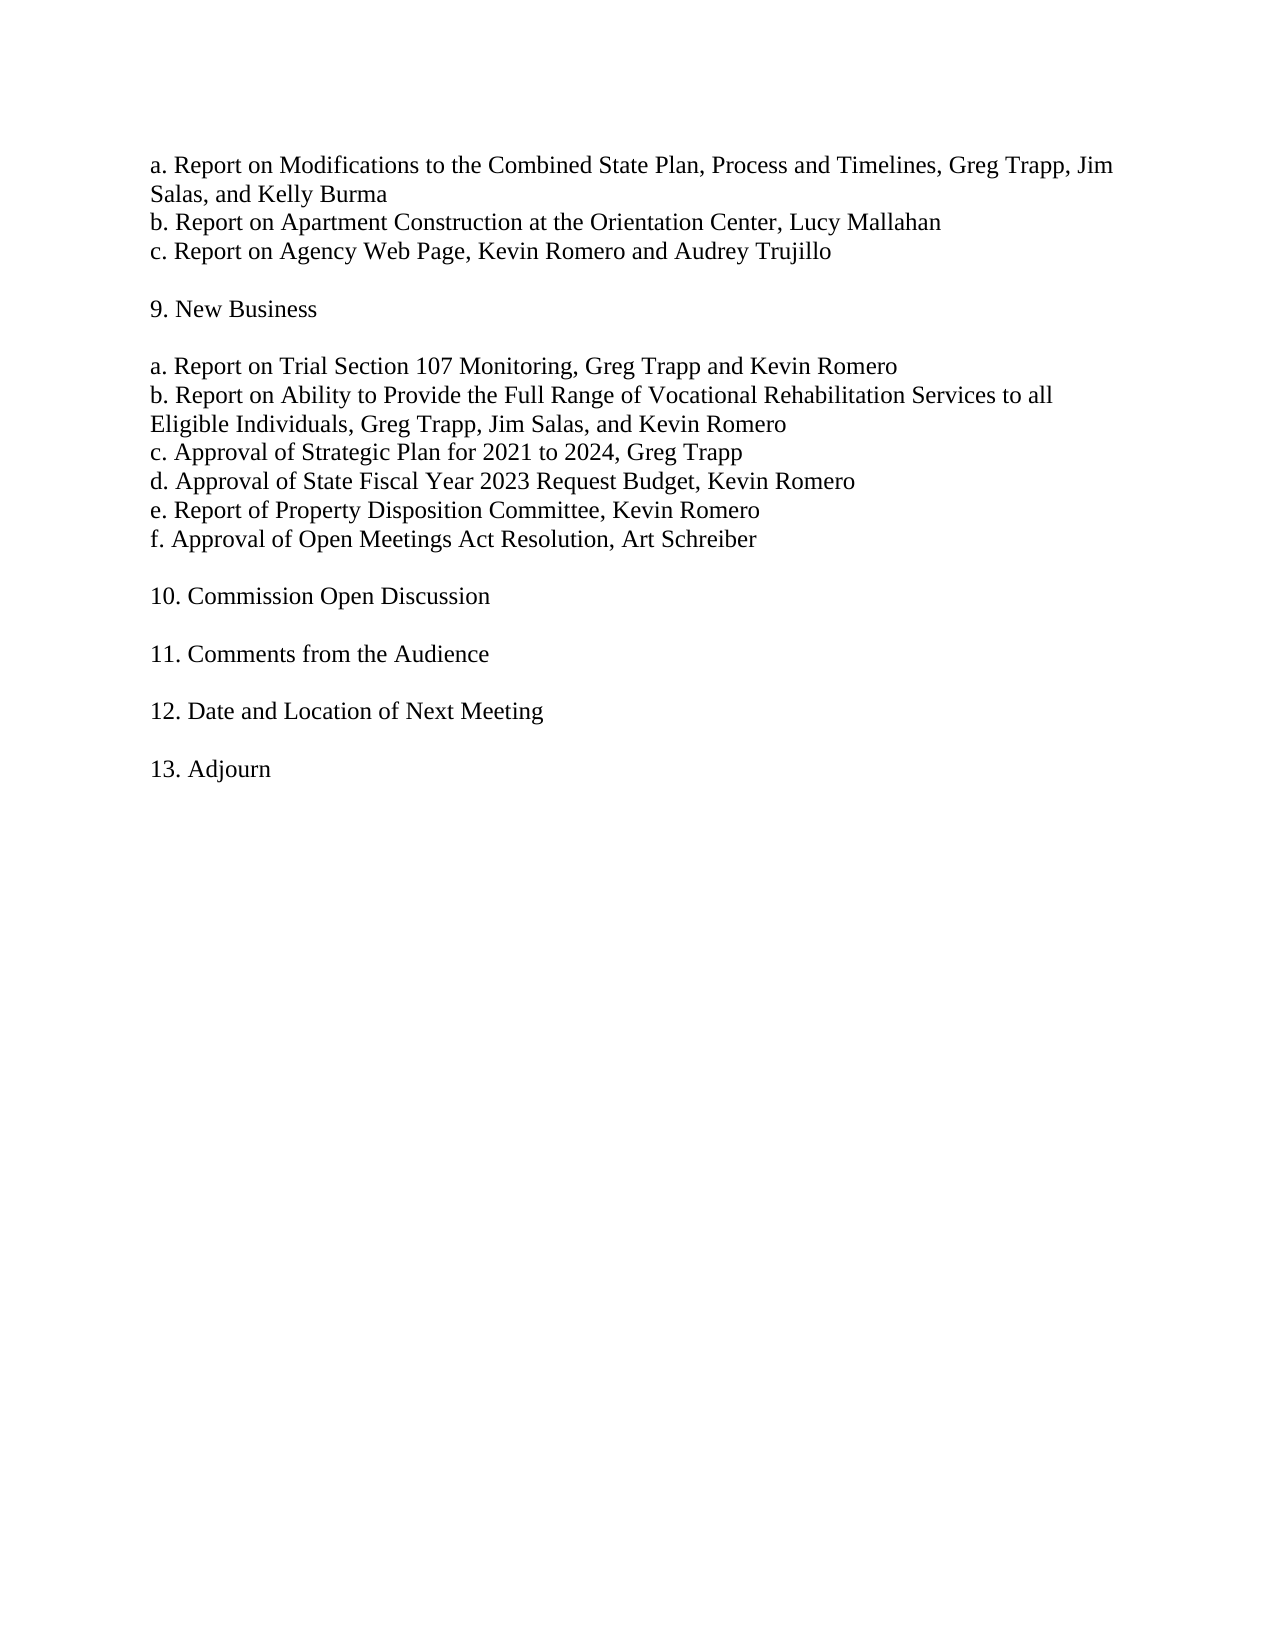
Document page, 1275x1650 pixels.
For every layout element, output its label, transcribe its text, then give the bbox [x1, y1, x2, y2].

text 11. Comments from the Audience [150, 639, 1125, 667]
text 10. Commission Open Discussion [150, 581, 1125, 610]
text e. Report of Property Disposition Committee, Kevin Romero [150, 495, 1125, 524]
text b. Report on Apartment Construction at the Orientation Center, Lucy Mallahan [150, 207, 1125, 236]
text 9. New Business [150, 294, 1125, 322]
text a. Report on Trial Section 107 Monitoring, Greg Trapp and Kevin Romero [150, 351, 1125, 380]
text c. Report on Agency Web Page, Kevin Romero and Audrey Trujillo [150, 236, 1125, 265]
text d. Approval of State Fiscal Year 2023 Request Budget, Kevin Romero [150, 466, 1125, 495]
text b. Report on Ability to Provide the Full Range of Vocational Rehabilitation Services to all Eligible Individuals, Greg Trapp, Jim Salas, and Kevin Romero [150, 380, 1125, 437]
text c. Approval of Strategic Plan for 2021 to 2024, Greg Trapp [150, 437, 1125, 466]
text 13. Adjourn [150, 754, 1125, 782]
text a. Report on Modifications to the Combined State Plan, Process and Timelines, Greg Trapp, Jim Salas, and Kelly Burma [150, 150, 1125, 207]
text 12. Date and Location of Next Meeting [150, 696, 1125, 725]
text f. Approval of Open Meetings Act Resolution, Art Schreiber [150, 524, 1125, 552]
